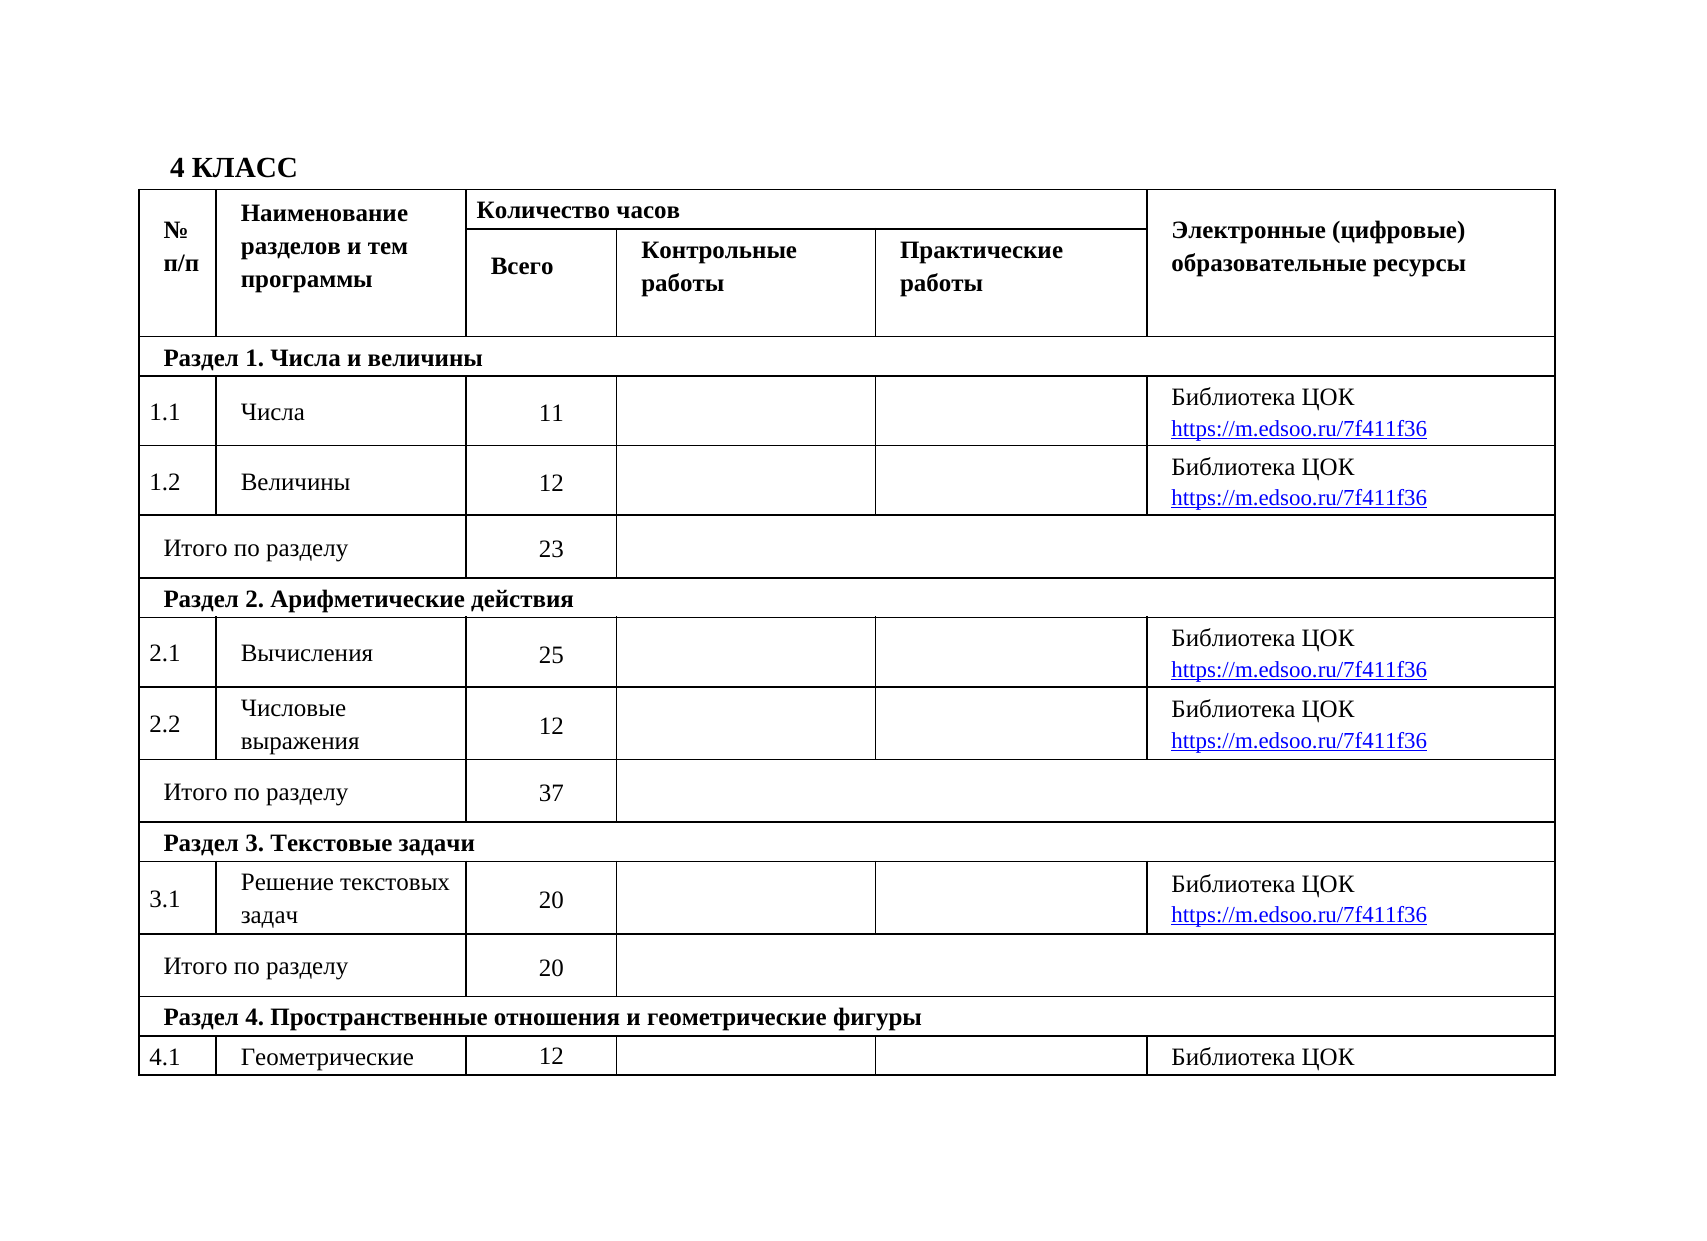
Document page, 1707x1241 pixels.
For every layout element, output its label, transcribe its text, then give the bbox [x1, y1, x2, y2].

text 4 КЛАСС [162, 150, 1557, 183]
table_header Количество часов [467, 190, 1146, 228]
table_cell [876, 1037, 1146, 1074]
table_cell Всего [467, 230, 616, 336]
table_cell Библиотека ЦОК https://m.edsoo.ru/7f411f36 [1148, 618, 1554, 686]
table_header Наименование разделов и тем программы [217, 190, 465, 336]
table_cell 1.1 [140, 377, 215, 445]
table_cell [617, 862, 875, 933]
table_cell [617, 1037, 875, 1074]
table_cell [617, 688, 875, 758]
table_cell [876, 446, 1146, 514]
table_header № п/п [140, 190, 215, 336]
table_cell [617, 618, 875, 686]
table_cell Контрольные работы [617, 230, 875, 336]
table_cell [617, 377, 875, 445]
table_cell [1148, 1037, 1554, 1074]
table_cell Раздел 3. Текстовые задачи [140, 823, 1554, 861]
table_cell [617, 446, 875, 514]
table_cell [876, 688, 1146, 758]
table_cell 2.1 [140, 618, 215, 686]
table_cell Итого по разделу [140, 935, 465, 996]
table_cell Решение текстовых задач [217, 862, 465, 933]
table_header Электронные (цифровые) образовательные ресурсы [1148, 190, 1554, 336]
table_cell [1148, 862, 1554, 933]
table_cell 12 [467, 446, 616, 514]
table_cell 11 [467, 377, 616, 445]
table_cell 37 [467, 760, 616, 821]
table_cell [617, 516, 1554, 577]
table_cell Числа [217, 377, 465, 445]
table_cell Библиотека ЦОК https://m.edsoo.ru/7f411f36 [1148, 377, 1554, 445]
table_cell Библиотека ЦОК https://m.edsoo.ru/7f411f36 [1148, 446, 1554, 514]
table_cell [876, 862, 1146, 933]
table_cell Раздел 2. Арифметические действия [140, 579, 1554, 616]
table_cell Практические работы [876, 230, 1146, 336]
table_cell 25 [467, 618, 616, 686]
table_cell 2.2 [140, 688, 215, 758]
table_cell Числовые выражения [217, 688, 465, 758]
table_cell 20 [467, 935, 616, 996]
table_cell 12 [467, 688, 616, 758]
table_cell 23 [467, 516, 616, 577]
table_cell Библиотека ЦОК https://m.edsoo.ru/7f411f36 [1148, 688, 1554, 758]
table_cell [876, 377, 1146, 445]
table_cell 3.1 [140, 862, 215, 933]
table_cell Величины [217, 446, 465, 514]
table_cell [617, 760, 1554, 821]
table_cell 1.2 [140, 446, 215, 514]
table_cell Раздел 1. Числа и величины [140, 337, 1554, 375]
table_cell 4.1 [140, 1037, 215, 1074]
table_cell Итого по разделу [140, 760, 465, 821]
table_cell 12 [467, 1037, 616, 1074]
table_cell Итого по разделу [140, 516, 465, 577]
table_cell [617, 935, 1554, 996]
table_cell Раздел 4. Пространственные отношения и геометрические фигуры [140, 997, 1554, 1035]
table_cell [876, 618, 1146, 686]
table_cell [217, 1037, 465, 1074]
table_cell Вычисления [217, 618, 465, 686]
table_cell 20 [467, 862, 616, 933]
